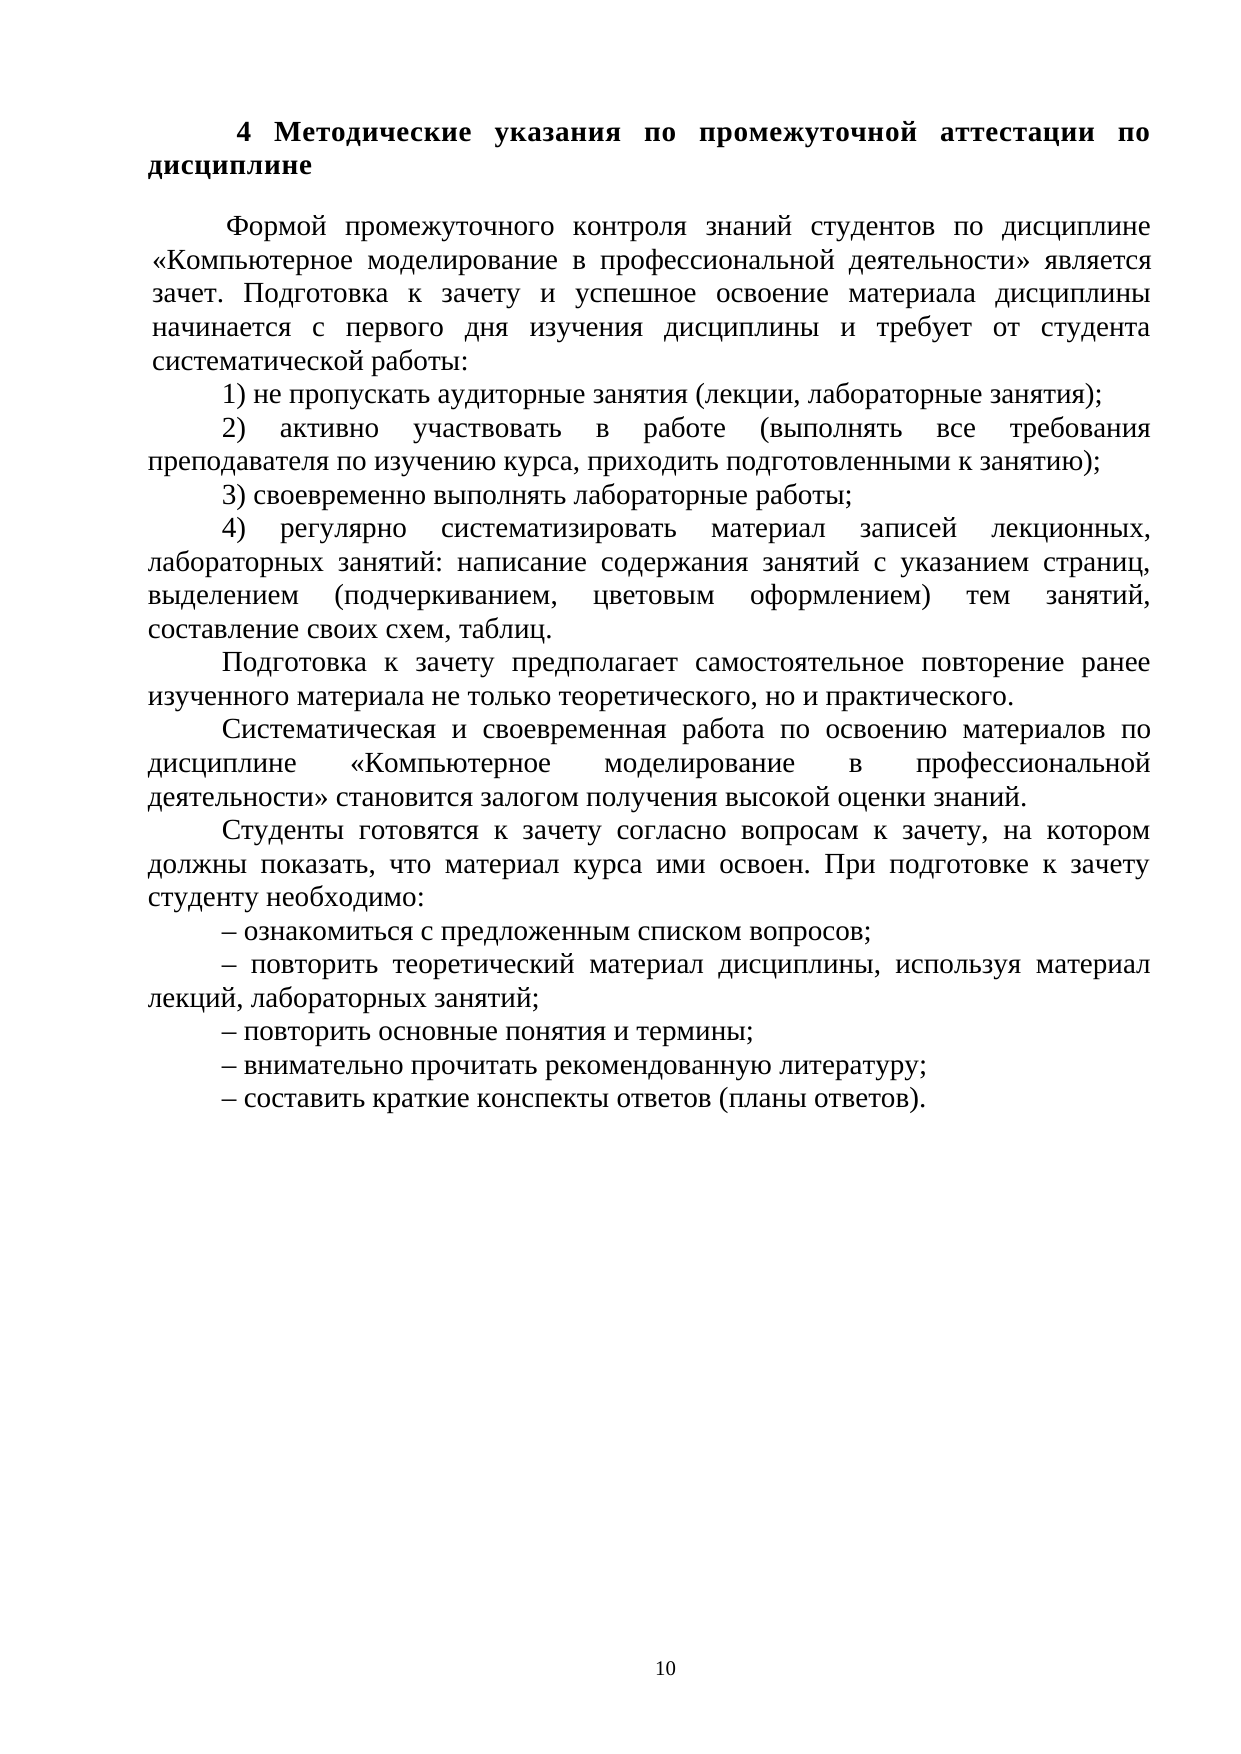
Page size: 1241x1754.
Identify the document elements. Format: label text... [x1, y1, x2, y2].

text – внимательно прочитать рекомендованную литературу; [148, 1047, 1152, 1081]
text Формой промежуточного контроля знаний студентов по дисциплине «Компьютерное моделирование в профессиональной деятельности» является зачет. Подготовка к зачету и успешное освоение материала дисциплины начинается с первого дня изучения дисциплины и требует от студента систематической работы: [152, 208, 1152, 376]
subtitle 4 Методические указания по промежуточной аттестации по дисциплине [148, 114, 1152, 181]
text Систематическая и своевременная работа по освоению материалов по дисциплине «Компьютерное моделирование в профессиональной деятельности» становится залогом получения высокой оценки знаний. [148, 712, 1152, 812]
text 2) активно участвовать в работе (выполнять все требования преподавателя по изучению курса, приходить подготовленными к занятию); [148, 410, 1152, 477]
text 1) не пропускать аудиторные занятия (лекции, лабораторные занятия); [148, 376, 1152, 410]
text – ознакомиться с предложенным списком вопросов; [148, 913, 1152, 946]
text – повторить теоретический материал дисциплины, используя материал лекций, лабораторных занятий; [148, 946, 1152, 1013]
text 3) своевременно выполнять лабораторные работы; [148, 477, 1152, 510]
text – составить краткие конспекты ответов (планы ответов). [222, 1081, 1152, 1114]
text Подготовка к зачету предполагает самостоятельное повторение ранее изученного материала не только теоретического, но и практического. [148, 644, 1152, 712]
text – повторить основные понятия и термины; [148, 1013, 1152, 1047]
text Студенты готовятся к зачету согласно вопросам к зачету, на котором должны показать, что материал курса ими освоен. При подготовке к зачету студенту необходимо: [148, 812, 1152, 913]
text 4) регулярно систематизировать материал записей лекционных, лабораторных занятий: написание содержания занятий с указанием страниц, выделением (подчеркиванием, цветовым оформлением) тем занятий, составление своих схем, таблиц. [148, 510, 1152, 644]
